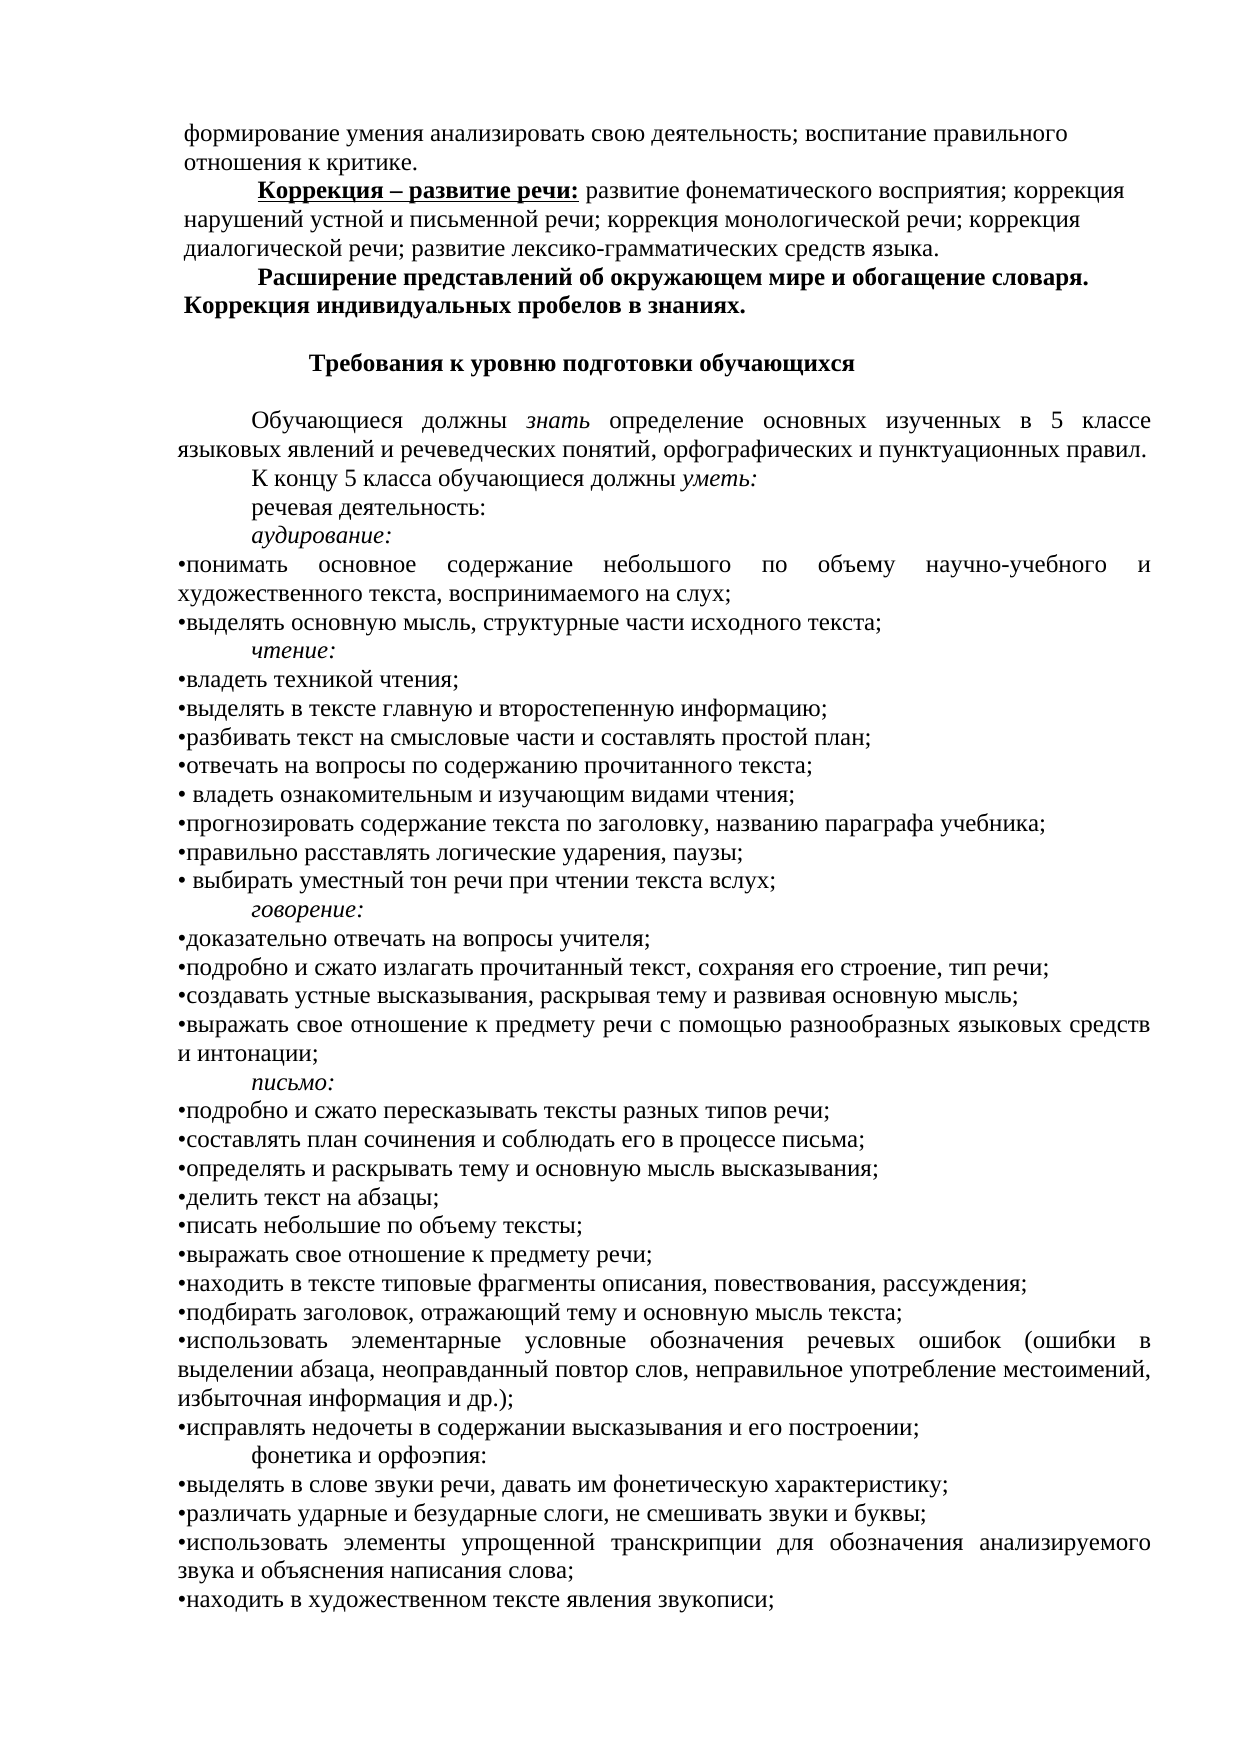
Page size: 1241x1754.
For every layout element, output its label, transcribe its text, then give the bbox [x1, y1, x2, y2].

text •подробно и сжато пересказывать тексты разных типов речи; [177, 1096, 1152, 1124]
text •доказательно отвечать на вопросы учителя; [177, 923, 1152, 952]
text •правильно расставлять логические ударения, паузы; [177, 837, 1152, 866]
text Требования к уровню подготовки обучающихся [177, 348, 1152, 377]
text •понимать основное содержание небольшого по объему научно-учебного и художественного текста, воспринимаемого на слух; [177, 549, 1152, 607]
text речевая деятельность: [177, 492, 1152, 521]
text •выделять в тексте главную и второстепенную информацию; [177, 693, 1152, 722]
text •выделять основную мысль, структурные части исходного текста; [177, 607, 1152, 636]
text аудирование: [177, 521, 1152, 549]
text •определять и раскрывать тему и основную мысль высказывания; [177, 1153, 1152, 1182]
text •находить в художественном тексте явления звукописи; [177, 1584, 1152, 1613]
text •делить текст на абзацы; [177, 1182, 1152, 1211]
text •исправлять недочеты в содержании высказывания и его построении; [177, 1412, 1152, 1441]
text •выделять в слове звуки речи, давать им фонетическую характеристику; [177, 1469, 1152, 1498]
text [184, 118, 1152, 176]
text •создавать устные высказывания, раскрывая тему и развивая основную мысль; [177, 981, 1152, 1009]
text •прогнозировать содержание текста по заголовку, названию параграфа учебника; [177, 808, 1152, 837]
text • владеть ознакомительным и изучающим видами чтения; [177, 779, 1152, 808]
text •отвечать на вопросы по содержанию прочитанного текста; [177, 751, 1152, 779]
text говорение: [177, 894, 1152, 923]
text • выбирать уместный тон речи при чтении текста вслух; [177, 866, 1152, 894]
text •различать ударные и безударные слоги, не смешивать звуки и буквы; [177, 1498, 1152, 1527]
text •выражать свое отношение к предмету речи с помощью разнообразных языковых средств и интонации; [177, 1009, 1152, 1067]
text •владеть техникой чтения; [177, 664, 1152, 693]
text Коррекция – развитие речи: развитие фонематического восприятия; коррекция нарушений устной и письменной речи; коррекция монологической речи; коррекция диалогической речи; развитие лексико-грамматических средств языка. [184, 176, 1152, 262]
text Обучающиеся должны знать определение основных изученных в 5 классе языковых явлений и речеведческих понятий, орфографических и пунктуационных правил. [177, 406, 1152, 463]
text фонетика и орфоэпия: [177, 1441, 1152, 1469]
text К концу 5 класса обучающиеся должны уметь: [177, 463, 1152, 492]
text •писать небольшие по объему тексты; [177, 1211, 1152, 1239]
text •использовать элементы упрощенной транскрипции для обозначения анализируемого звука и объяснения написания слова; [177, 1527, 1152, 1584]
text письмо: [177, 1067, 1152, 1096]
text •подбирать заголовок, отражающий тему и основную мысль текста; [177, 1297, 1152, 1326]
text Расширение представлений об окружающем мире и обогащение словаря. Коррекция индивидуальных пробелов в знаниях. [184, 262, 1152, 319]
text чтение: [177, 636, 1152, 664]
text •подробно и сжато излагать прочитанный текст, сохраняя его строение, тип речи; [177, 952, 1152, 981]
text •составлять план сочинения и соблюдать его в процессе письма; [177, 1124, 1152, 1153]
text •выражать свое отношение к предмету речи; [177, 1239, 1152, 1268]
text •разбивать текст на смысловые части и составлять простой план; [177, 722, 1152, 751]
text •использовать элементарные условные обозначения речевых ошибок (ошибки в выделении абзаца, неоправданный повтор слов, неправильное употребление местоимений, избыточная информация и др.); [177, 1326, 1152, 1412]
text •находить в тексте типовые фрагменты описания, повествования, рассуждения; [177, 1268, 1152, 1297]
